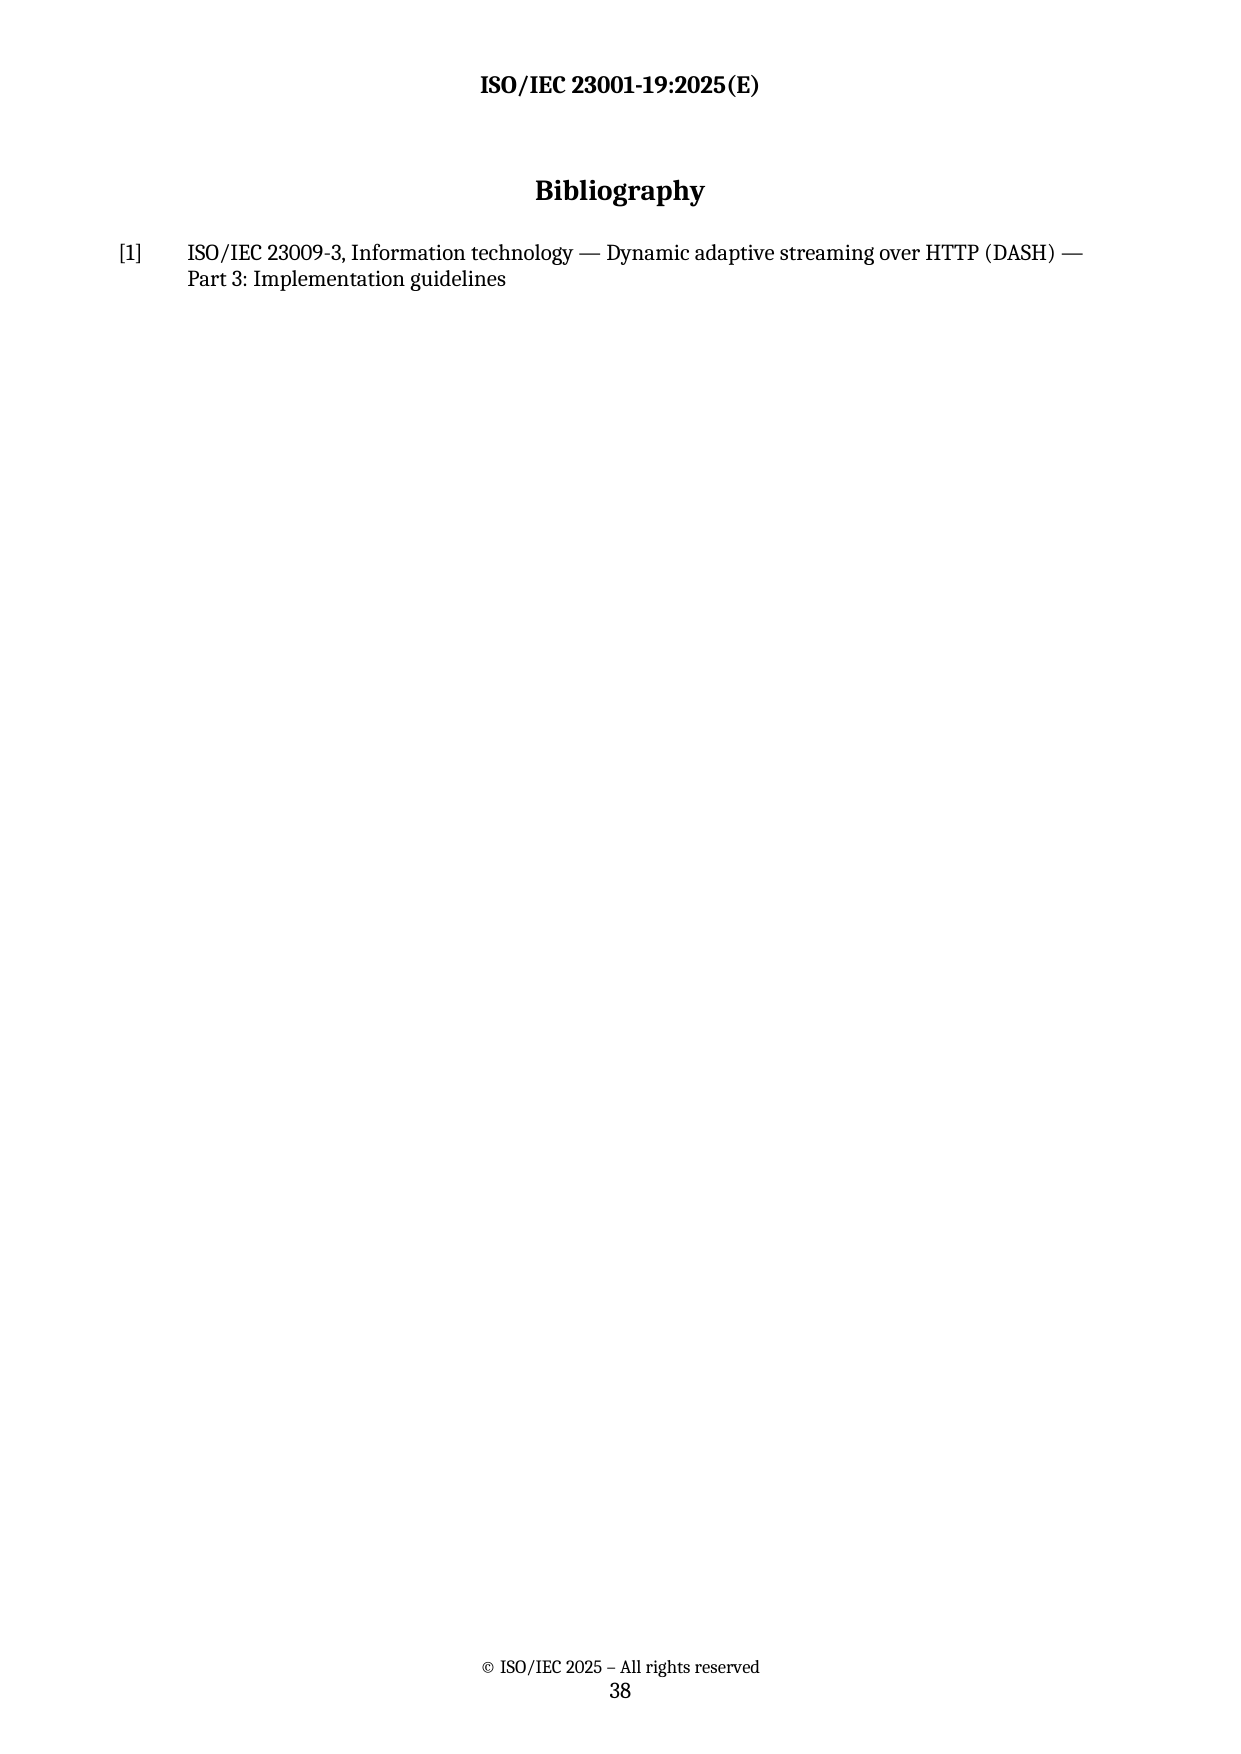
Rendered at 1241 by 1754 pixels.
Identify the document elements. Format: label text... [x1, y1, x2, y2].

text [1] ISO/IEC 23009-3, Information technology — Dynamic adaptive streaming over HTTP (DASH) — Part 3: Implementation guidelines [118, 240, 1122, 292]
title Bibliography [118, 174, 1122, 207]
